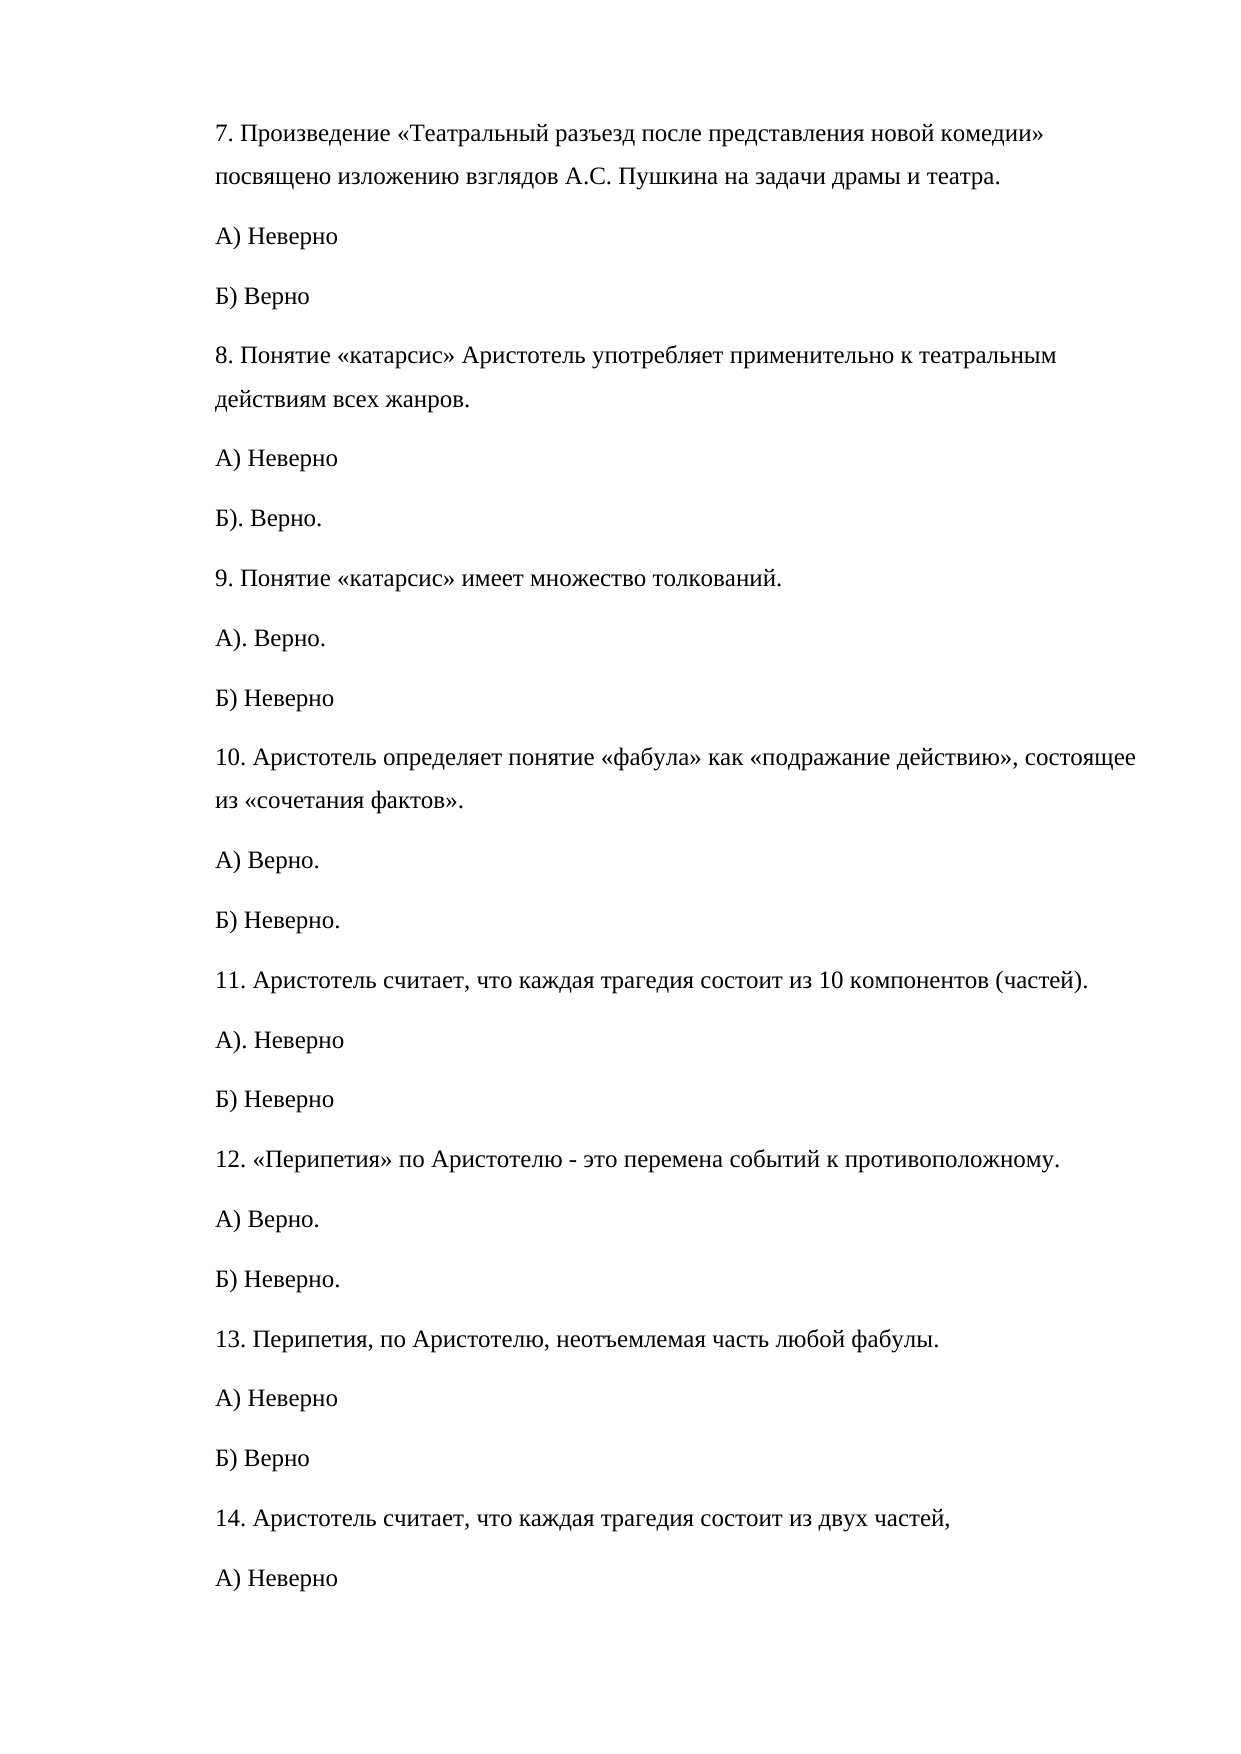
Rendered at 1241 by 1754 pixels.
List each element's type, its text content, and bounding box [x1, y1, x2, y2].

text А) Неверно [215, 1563, 1152, 1592]
text 11. Аристотель считает, что каждая трагедия состоит из 10 компонентов (частей). [215, 965, 1152, 994]
text А) Неверно [215, 443, 1152, 472]
text А). Верно. [215, 623, 1152, 652]
text А). Неверно [215, 1025, 1152, 1053]
text Б) Неверно [215, 1084, 1152, 1113]
text 14. Аристотель считает, что каждая трагедия состоит из двух частей, [215, 1503, 1152, 1532]
text Б) Неверно. [215, 905, 1152, 934]
text 9. Понятие «катарсис» имеет множество толкований. [215, 563, 1152, 592]
text 13. Перипетия, по Аристотелю, неотъемлемая часть любой фабулы. [215, 1324, 1152, 1352]
text 7. Произведение «Театральный разъезд после представления новой комедии» посвящено изложению взглядов А.С. Пушкина на задачи драмы и театра. [215, 118, 1152, 190]
text Б) Верно [215, 1443, 1152, 1472]
text А) Верно. [215, 1204, 1152, 1233]
text Б) Верно [215, 281, 1152, 309]
text Б) Неверно. [215, 1264, 1152, 1293]
text 12. «Перипетия» по Аристотелю - это перемена событий к противоположному. [215, 1144, 1152, 1173]
text Б). Верно. [215, 503, 1152, 532]
text А) Верно. [215, 845, 1152, 874]
text 8. Понятие «катарсис» Аристотель употребляет применительно к театральным действиям всех жанров. [215, 341, 1152, 412]
text А) Неверно [215, 1383, 1152, 1412]
text А) Неверно [215, 221, 1152, 250]
text Б) Неверно [215, 683, 1152, 711]
text 10. Аристотель определяет понятие «фабула» как «подражание действию», состоящее из «сочетания фактов». [215, 742, 1152, 814]
